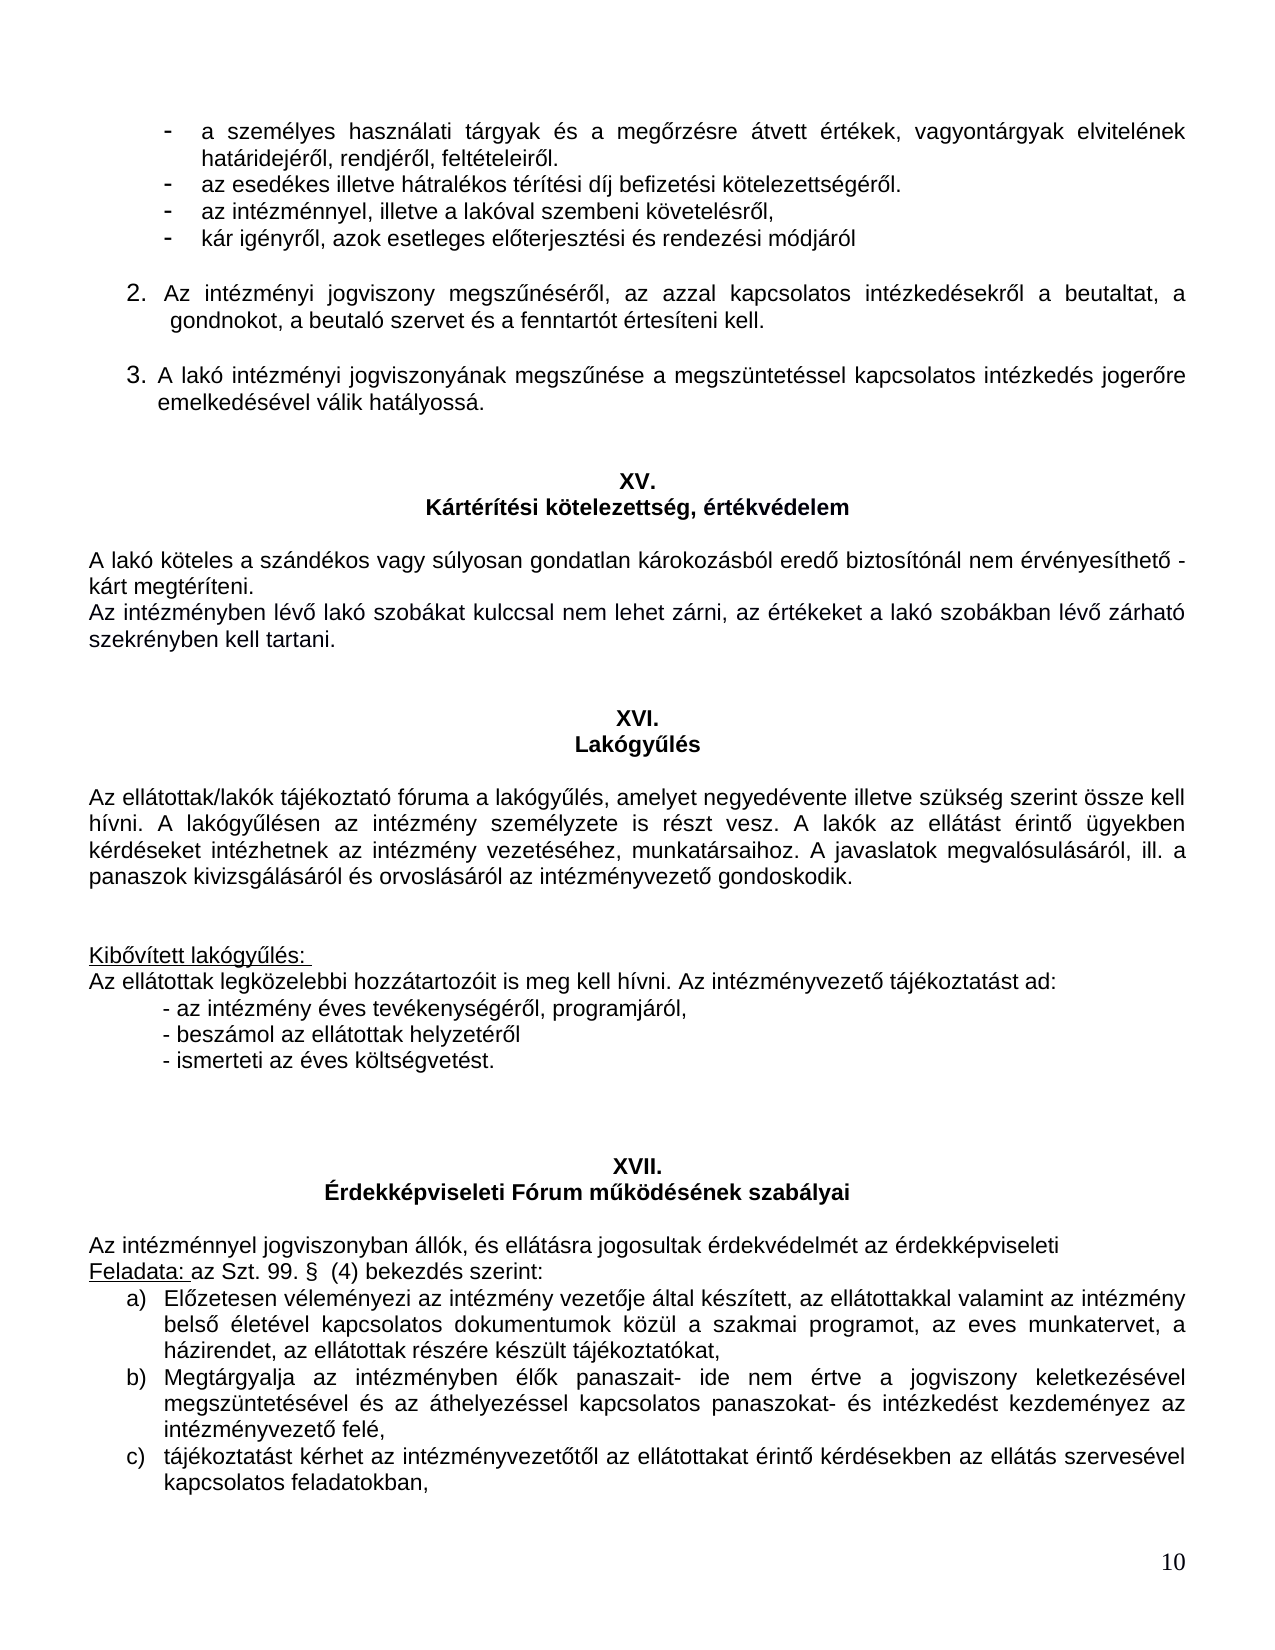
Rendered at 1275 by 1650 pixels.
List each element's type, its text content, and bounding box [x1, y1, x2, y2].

text Érdekképviseleti Fórum működésének szabályai [89, 1179, 1186, 1206]
text Kártérítési kötelezettség, értékvédelem [89, 494, 1186, 520]
list Előzetesen véleményezi az intézmény vezetője által készített, az ellátottakkal valamint az intézmény belső életével kapcsolatos dokumentumok közül a szakmai programot, az eves munkatervet, a házirendet, az ellátottak részére készült tájékoztatókat, [126, 1284, 1186, 1364]
text XVI. [89, 705, 1186, 731]
text XV. [89, 468, 1186, 494]
text Lakógyűlés [89, 731, 1186, 757]
list Az intézményi jogviszony megszűnéséről, az azzal kapcsolatos intézkedésekről a beutaltat, a gondnokot, a beutaló szervet és a fenntartót értesíteni kell. [126, 278, 1186, 333]
list a személyes használati tárgyak és a megőrzésre átvett értékek, vagyontárgyak elvitelének határidejéről, rendjéről, feltételeiről. [164, 118, 1186, 171]
text Az intézménnyel jogviszonyban állók, és ellátásra jogosultak érdekvédelmét az érdekképviseleti [89, 1232, 1186, 1258]
list tájékoztatást kérhet az intézményvezetőtől az ellátottakat érintő kérdésekben az ellátás szervesével kapcsolatos feladatokban, [126, 1443, 1186, 1495]
list A lakó intézményi jogviszonyának megszűnése a megszüntetéssel kapcsolatos intézkedés jogerőre emelkedésével válik hatályossá. [126, 360, 1186, 415]
text Az intézményben lévő lakó szobákat kulccsal nem lehet zárni, az értékeket a lakó szobákban lévő zárható szekrényben kell tartani. [89, 599, 1186, 652]
list Megtárgyalja az intézményben élők panaszait- ide nem értve a jogviszony keletkezésével megszüntetésével és az áthelyezéssel kapcsolatos panaszokat- és intézkedést kezdeményez az intézményvezető felé, [126, 1364, 1186, 1443]
text A lakó köteles a szándékos vagy súlyosan gondatlan károkozásból eredő biztosítónál nem érvényesíthető - kárt megtéríteni. [89, 547, 1186, 599]
text - ismerteti az éves költségvetést. [162, 1047, 1186, 1074]
list kár igényről, azok esetleges előterjesztési és rendezési módjáról [164, 225, 1186, 252]
text - beszámol az ellátottak helyzetéről [162, 1021, 1186, 1047]
text Az ellátottak/lakók tájékoztató fóruma a lakógyűlés, amelyet negyedévente illetve szükség szerint össze kell hívni. A lakógyűlésen az intézmény személyzete is részt vesz. A lakók az ellátást érintő ügyekben kérdéseket intézhetnek az intézmény vezetéséhez, munkatársaihoz. A javaslatok megvalósulásáról, ill. a panaszok kivizsgálásáról és orvoslásáról az intézményvezető gondoskodik. [89, 784, 1186, 889]
list az intézménnyel, illetve a lakóval szembeni követelésről, [164, 198, 1186, 225]
text - az intézmény éves tevékenységéről, programjáról, [162, 995, 1186, 1021]
text Az ellátottak legközelebbi hozzátartozóit is meg kell hívni. Az intézményvezető tájékoztatást ad: [89, 968, 1186, 995]
text Kibővített lakógyűlés: [89, 942, 1186, 968]
text XVII. [89, 1153, 1186, 1179]
list az esedékes illetve hátralékos térítési díj befizetési kötelezettségéről. [164, 171, 1186, 198]
text Feladata: az Szt. 99. § (4) bekezdés szerint: [89, 1258, 1186, 1284]
